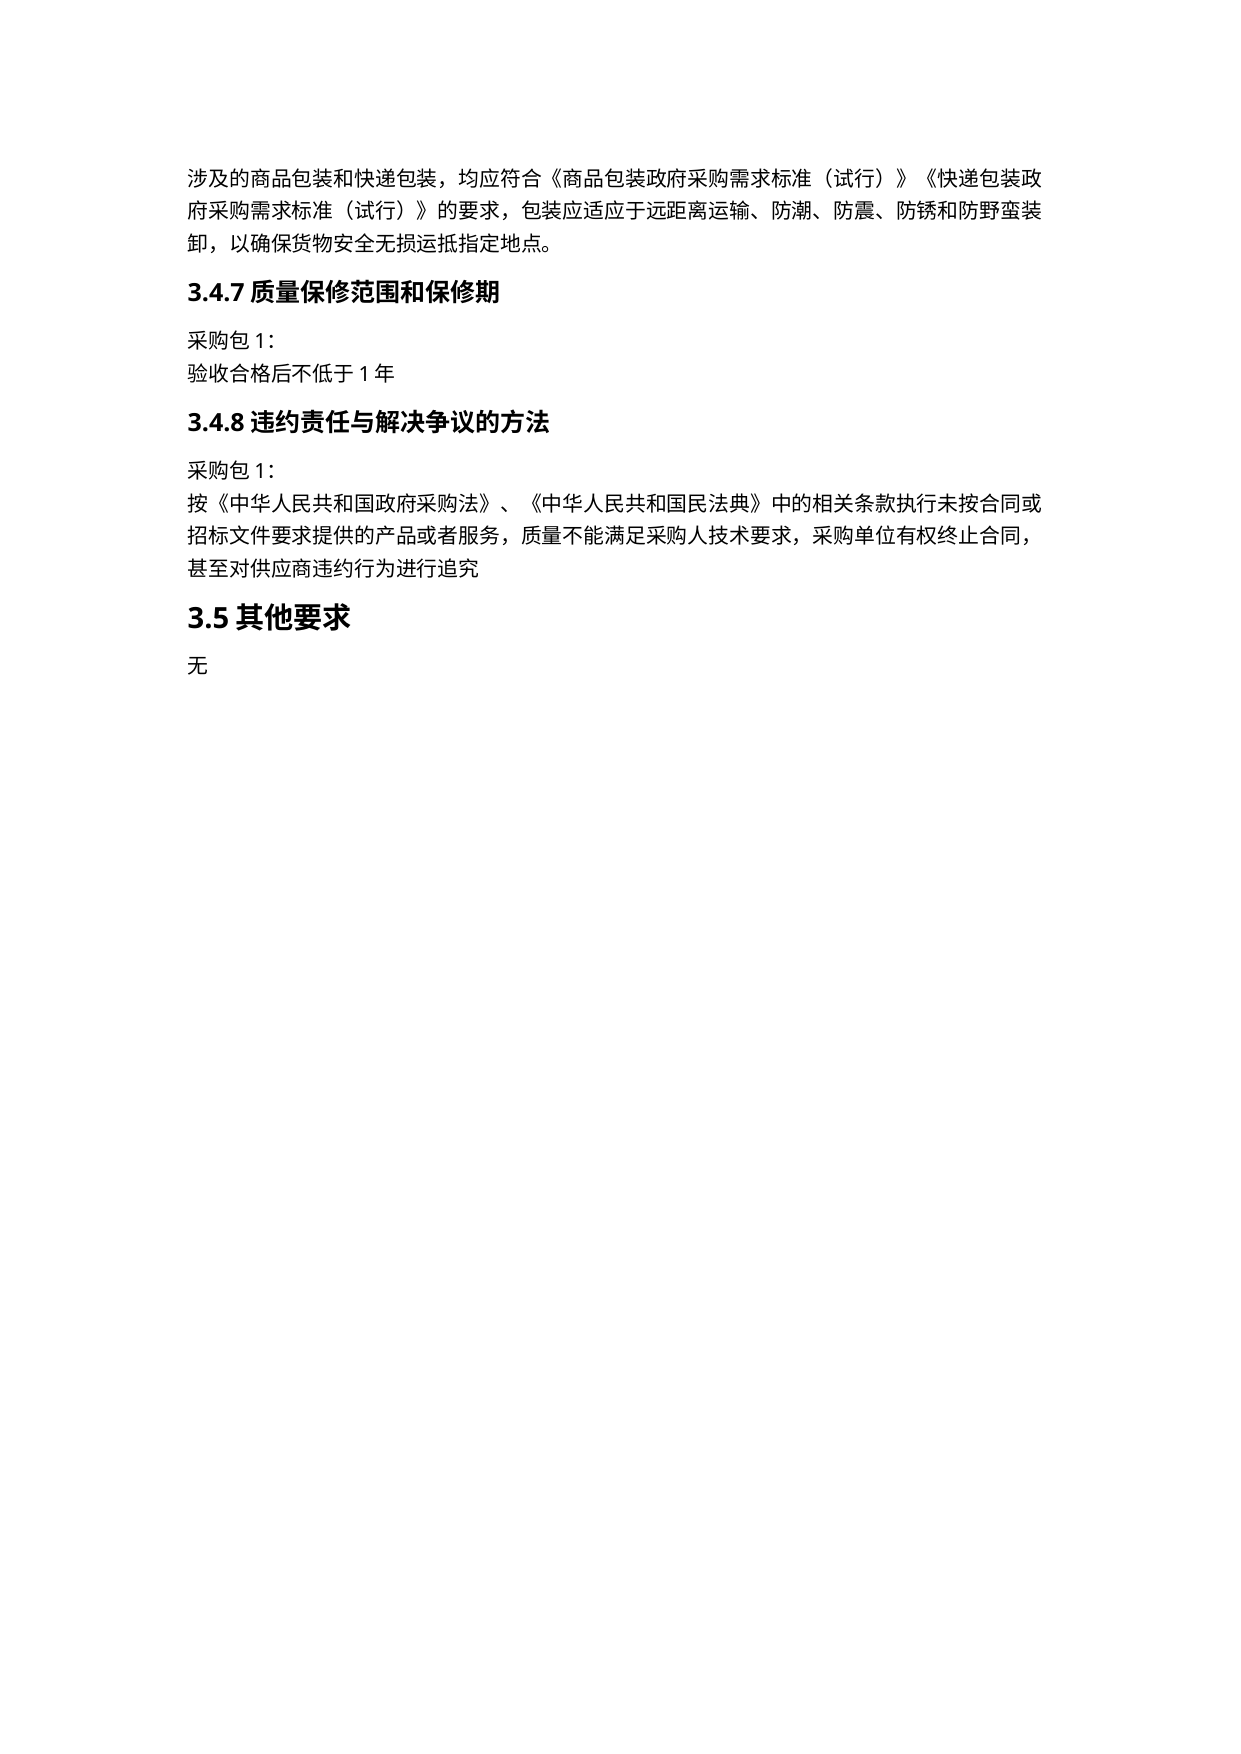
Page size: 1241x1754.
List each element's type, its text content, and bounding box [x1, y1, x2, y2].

text 采购包1： [187, 454, 1053, 487]
text 按《中华人民共和国政府采购法》、《中华人民共和国民法典》中的相关条款执行未按合同或招标文件要求提供的产品或者服务，质量不能满足采购人技术要求，采购单位有权终止合同，甚至对供应商违约行为进行追究 [187, 487, 1053, 584]
text 采购包1： [187, 324, 1053, 357]
text 3.4.8违约责任与解决争议的方法 [187, 389, 1053, 454]
text 无 [187, 649, 1053, 682]
text 3.4.7质量保修范围和保修期 [187, 259, 1053, 324]
text 3.5其他要求 [187, 584, 1053, 649]
text 验收合格后不低于1年 [187, 357, 1053, 389]
text 涉及的商品包装和快递包装，均应符合《商品包装政府采购需求标准（试行）》《快递包装政府采购需求标准（试行）》的要求，包装应适应于远距离运输、防潮、防震、防锈和防野蛮装卸，以确保货物安全无损运抵指定地点。 [187, 162, 1053, 259]
